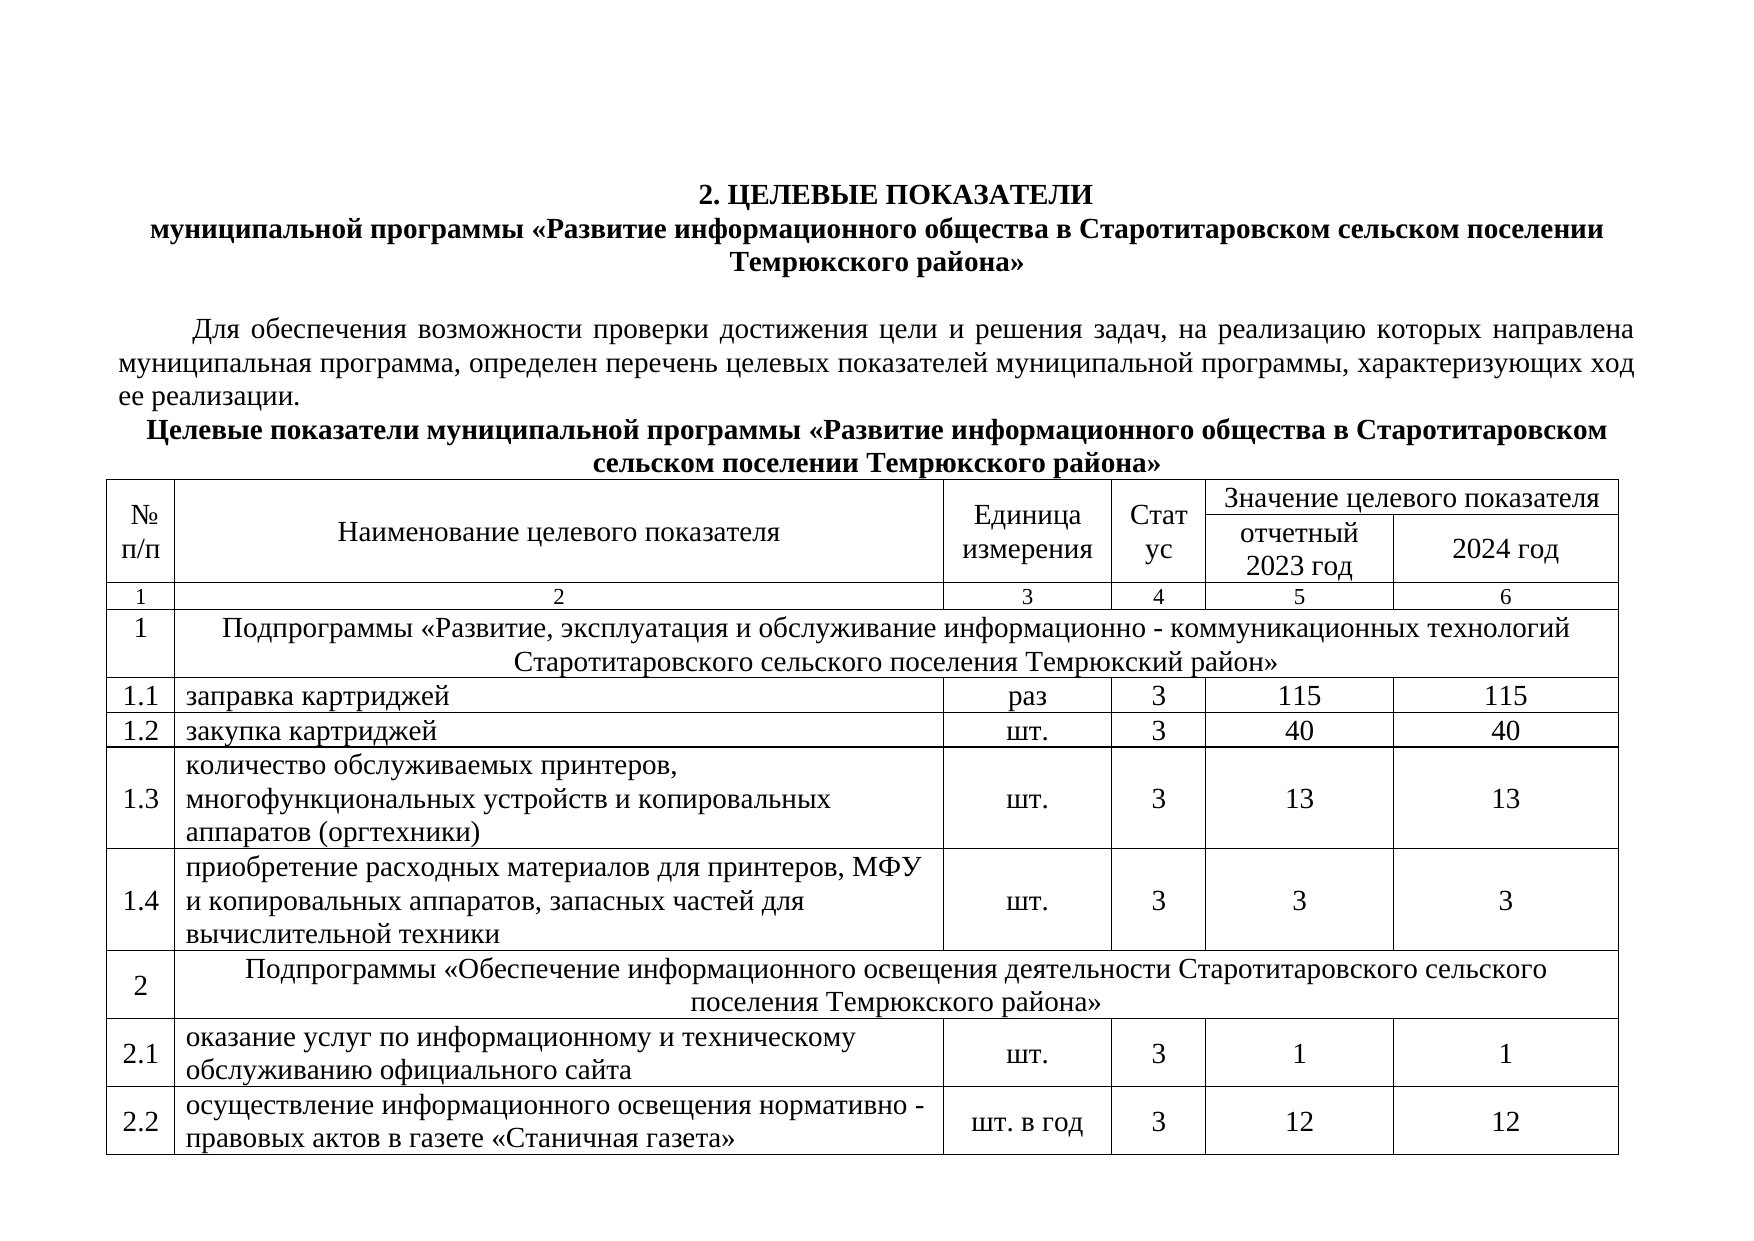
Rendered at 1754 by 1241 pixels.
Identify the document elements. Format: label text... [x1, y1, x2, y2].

table_cell осуществление информационного освещения нормативно - правовых актов в газете «Станичная газета» [175, 1087, 943, 1154]
table_cell 1.1 [107, 678, 174, 712]
table_cell 3 [1112, 1087, 1205, 1154]
table_cell 3 [1112, 678, 1205, 712]
table_cell 3 [1206, 849, 1393, 950]
table_header Единица измерения [944, 480, 1111, 582]
table_cell 2024 год [1394, 515, 1618, 582]
table_cell 1.2 [107, 713, 174, 746]
text Для обеспечения возможности проверки достижения цели и решения задач, на реализацию которых направлена муниципальная программа, определен перечень целевых показателей муниципальной программы, характеризующих ход ее реализации. [118, 311, 1636, 412]
table_cell шт. [944, 849, 1111, 950]
table_cell 6 [1394, 583, 1618, 609]
table_cell 3 [1112, 1019, 1205, 1086]
table_cell отчетный 2023 год [1206, 515, 1393, 582]
table_cell закупка картриджей [175, 713, 943, 746]
table_cell 2.1 [107, 1019, 174, 1086]
table_cell 3 [1112, 748, 1205, 848]
table_cell 12 [1206, 1087, 1393, 1154]
table_header Статус [1112, 480, 1205, 582]
table_header Значение целевого показателя [1206, 480, 1618, 514]
table_cell количество обслуживаемых принтеров, многофункциональных устройств и копировальных аппаратов (оргтехники) [175, 748, 943, 848]
table_cell 13 [1394, 748, 1618, 848]
table_cell 3 [1112, 849, 1205, 950]
table_cell оказание услуг по информационному и техническому обслуживанию официального сайта [175, 1019, 943, 1086]
table_cell 13 [1206, 748, 1393, 848]
table_header № п/п [107, 480, 174, 582]
table_cell Подпрограммы «Развитие, эксплуатация и обслуживание информационно - коммуникационных технологий Старотитаровского сельского поселения Темрюкский район» [175, 610, 1618, 677]
list 2. ЦЕЛЕВЫЕ ПОКАЗАТЕЛИ [156, 177, 1636, 211]
table_cell шт. [944, 1019, 1111, 1086]
table_cell 1 [107, 610, 174, 677]
table_cell Подпрограммы «Обеспечение информационного освещения деятельности Старотитаровского сельского поселения Темрюкского района» [175, 951, 1618, 1018]
table_cell 3 [944, 583, 1111, 609]
table_cell раз [944, 678, 1111, 712]
table_cell 1.3 [107, 748, 174, 848]
table_cell заправка картриджей [175, 678, 943, 712]
table_cell 1.4 [107, 849, 174, 950]
table_cell 12 [1394, 1087, 1618, 1154]
table_cell 3 [1394, 849, 1618, 950]
table_cell 115 [1206, 678, 1393, 712]
table_cell 4 [1112, 583, 1205, 609]
table_header Наименование целевого показателя [175, 480, 943, 582]
table_cell 40 [1206, 713, 1393, 746]
table_cell шт. [944, 748, 1111, 848]
table_cell 5 [1206, 583, 1393, 609]
table_cell 40 [1394, 713, 1618, 746]
table_cell 1 [107, 583, 174, 609]
table_cell 1 [1206, 1019, 1393, 1086]
table_cell шт. в год [944, 1087, 1111, 1154]
table_cell шт. [944, 713, 1111, 746]
text Целевые показатели муниципальной программы «Развитие информационного общества в Старотитаровском сельском поселении Темрюкского района» [118, 412, 1636, 479]
table_cell 115 [1394, 678, 1618, 712]
table_cell 2 [175, 583, 943, 609]
text муниципальной программы «Развитие информационного общества в Старотитаровском сельском поселении Темрюкского района» [118, 211, 1636, 278]
table_cell 2 [107, 951, 174, 1018]
table_cell 3 [1112, 713, 1205, 746]
table_cell приобретение расходных материалов для принтеров, МФУ и копировальных аппаратов, запасных частей для вычислительной техники [175, 849, 943, 950]
table_cell 2.2 [107, 1087, 174, 1154]
table_cell 1 [1394, 1019, 1618, 1086]
